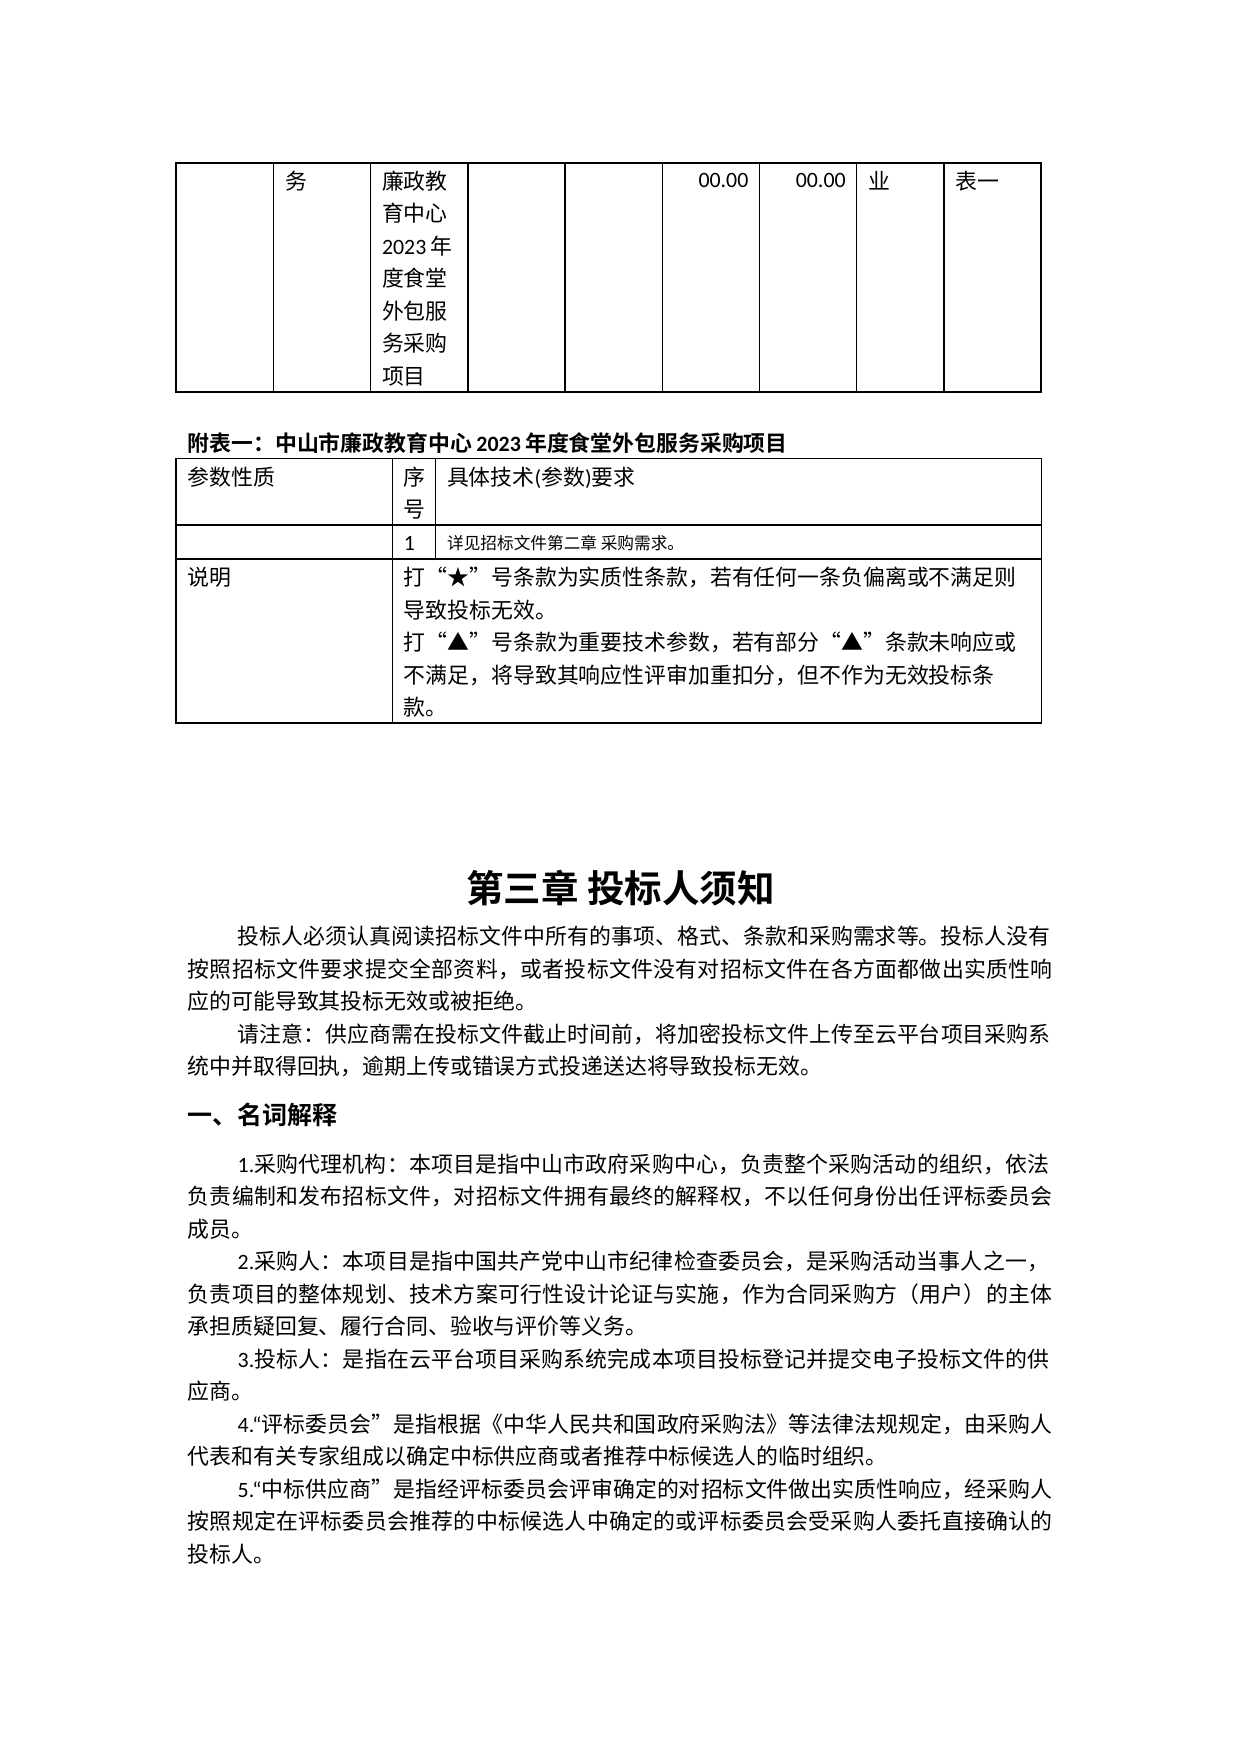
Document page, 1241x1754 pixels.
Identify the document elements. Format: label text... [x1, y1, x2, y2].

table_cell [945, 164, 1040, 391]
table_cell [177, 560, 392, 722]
text 5.“中标供应商”是指经评标委员会评审确定的对招标文件做出实质性响应，经采购人按照规定在评标委员会推荐的中标候选人中确定的或评标委员会受采购人委托直接确认的投标人。 [187, 1471, 1053, 1569]
text 投标人必须认真阅读招标文件中所有的事项、格式、条款和采购需求等。投标人没有按照招标文件要求提交全部资料，或者投标文件没有对招标文件在各方面都做出实质性响应的可能导致其投标无效或被拒绝。 [187, 919, 1053, 1016]
text 一、名词解释 [187, 1081, 1053, 1146]
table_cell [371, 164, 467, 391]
text 第三章 投标人须知 [187, 854, 1053, 919]
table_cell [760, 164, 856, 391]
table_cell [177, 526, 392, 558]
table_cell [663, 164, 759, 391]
text 4.“评标委员会”是指根据《中华人民共和国政府采购法》等法律法规规定，由采购人代表和有关专家组成以确定中标供应商或者推荐中标候选人的临时组织。 [187, 1406, 1053, 1471]
text 请注意：供应商需在投标文件截止时间前，将加密投标文件上传至云平台项目采购系统中并取得回执，逾期上传或错误方式投递送达将导致投标无效。 [187, 1016, 1053, 1081]
text 附表一：中山市廉政教育中心2023年度食堂外包服务采购项目 [187, 425, 1053, 458]
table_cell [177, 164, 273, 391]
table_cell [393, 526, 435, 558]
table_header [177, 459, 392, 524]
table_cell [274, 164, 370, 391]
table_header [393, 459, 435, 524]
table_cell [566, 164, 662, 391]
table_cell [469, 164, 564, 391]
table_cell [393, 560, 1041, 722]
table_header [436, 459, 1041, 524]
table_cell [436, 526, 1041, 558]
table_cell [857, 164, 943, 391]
text 1.采购代理机构：本项目是指中山市政府采购中心，负责整个采购活动的组织，依法负责编制和发布招标文件，对招标文件拥有最终的解释权，不以任何身份出任评标委员会成员。 [187, 1146, 1053, 1244]
text 3.投标人：是指在云平台项目采购系统完成本项目投标登记并提交电子投标文件的供应商。 [187, 1341, 1053, 1406]
text 2.采购人：本项目是指中国共产党中山市纪律检查委员会，是采购活动当事人之一，负责项目的整体规划、技术方案可行性设计论证与实施，作为合同采购方（用户）的主体承担质疑回复、履行合同、验收与评价等义务。 [187, 1244, 1053, 1341]
